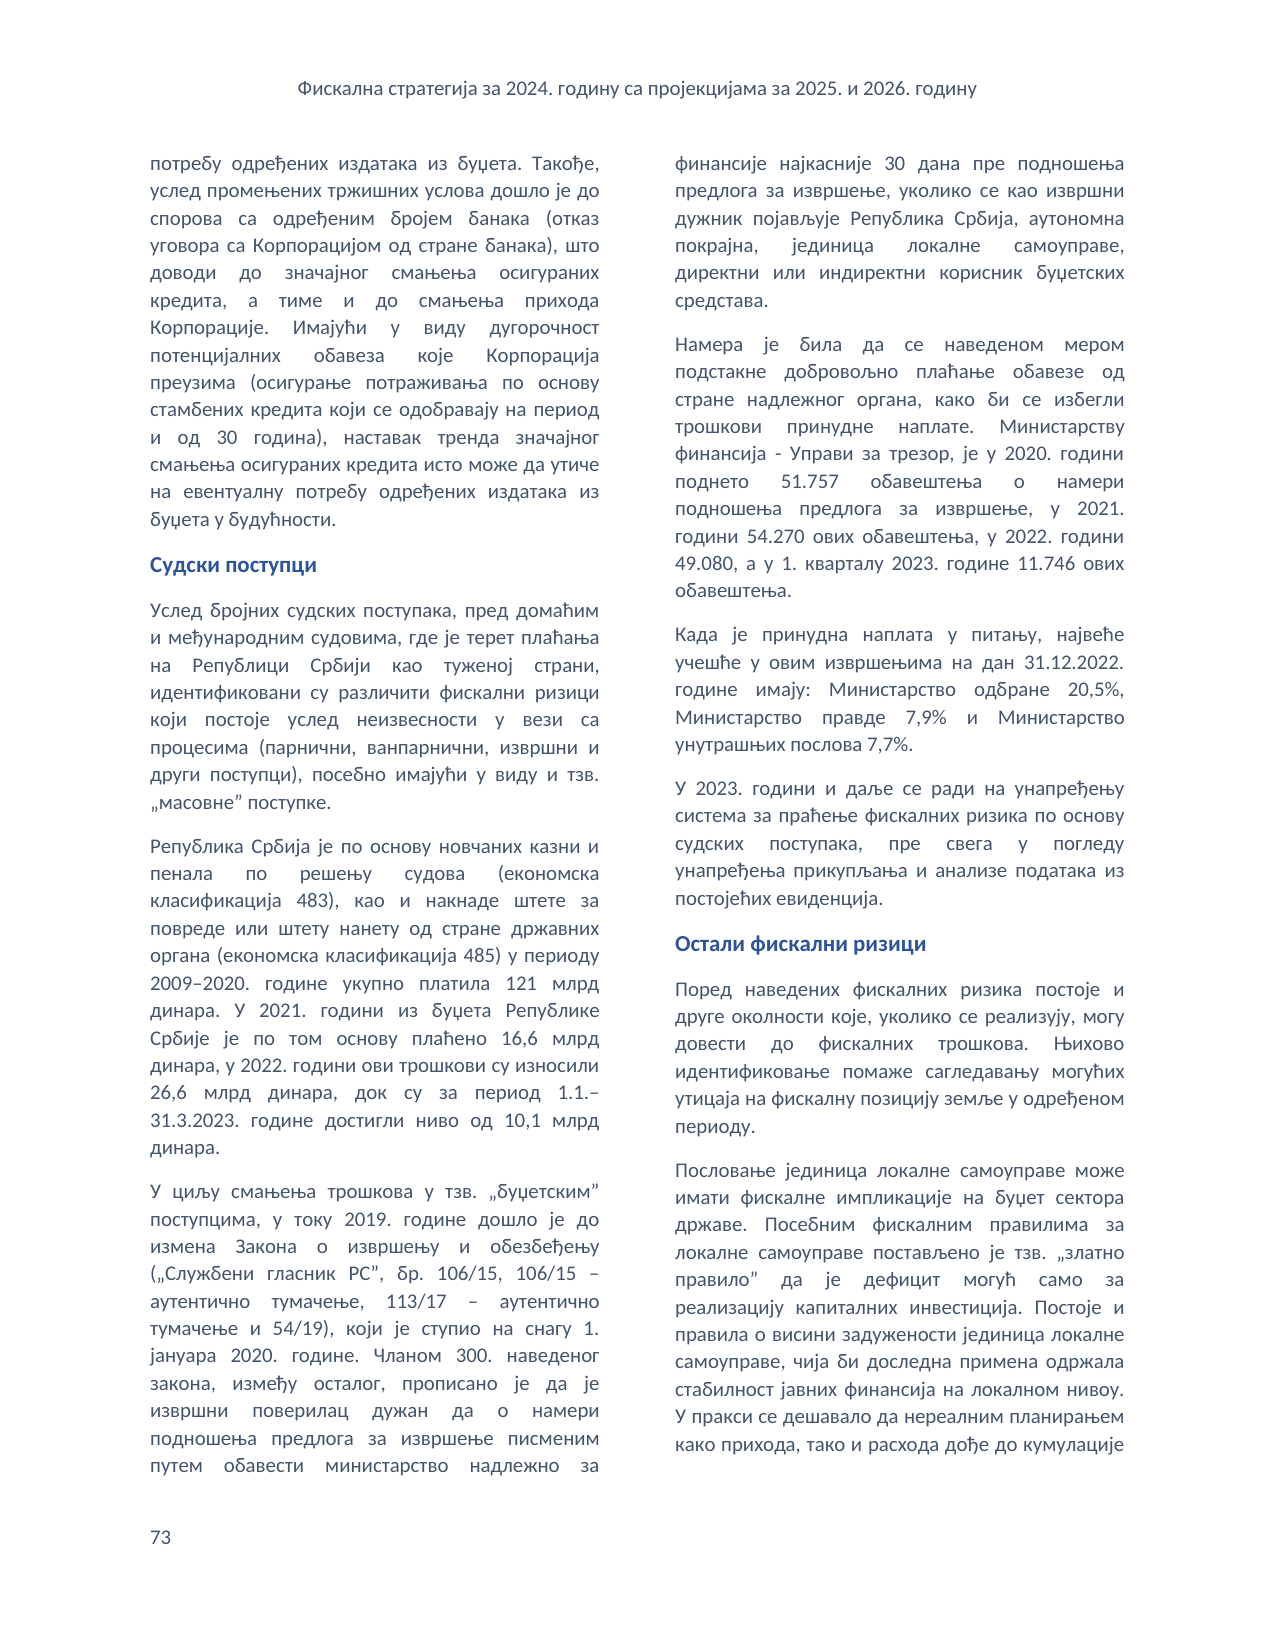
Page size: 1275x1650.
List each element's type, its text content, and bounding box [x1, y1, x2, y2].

text Поред наведених фискалних ризика постоје и друге околности које, уколико се реализују, могу довести до фискалних трошкова. Њихово идентификовање помаже сагледавању могућих утицаја на фискалну позицију земље у одређеном периоду. [675, 976, 1125, 1138]
text Услед бројних судских поступака, пред домаћим и међународним судовима, где је терет плаћања на Републици Србији као туженој страни, идентификовани су различити фискални ризици који постоје услед неизвесности у вези са процесима (парнични, ванпарнични, извршни и други поступци), посебно имајући у виду и тзв. „масовне” поступке. [150, 597, 600, 814]
text Остали фискални ризици [675, 929, 1125, 957]
text У 2023. години и даље се ради на унапређењу система за праћење фискалних ризика по основу судских поступака, пре свега у погледу унапређења прикупљања и анализе података из постојећих евиденција. [675, 775, 1125, 910]
text Намера је била да се наведеном мером подстакне добровољно плаћање обавезе од стране надлежног органа, како би се избегли трошкови принудне наплате. Министарству финансија - Управи за трезор, је у 2020. години поднето 51.757 обавештења о намери подношења предлога за извршење, у 2021. години 54.270 ових обавештења, у 2022. години 49.080, а у 1. кварталу 2023. године 11.746 ових обавештења. [675, 331, 1125, 603]
text Када је принудна наплата у питању, највеће учешће у овим извршењима на дан 31.12.2022. године имају: Министарство одбране 20,5%, Министарство правде 7,9% и Министарство унутрашњих послова 7,7%. [675, 622, 1125, 757]
text Судски поступци [150, 550, 600, 578]
text У циљу смањења трошкова у тзв. „буџетским” поступцима, у току 2019. године дошло је до измена Закона о извршењу и обезбеђењу („Службени гласник РС”, бр. 106/15, 106/15 – аутентично тумачење, 113/17 – аутентично тумачење и 54/19), који је ступио на снагу 1. јануара 2020. године. Чланом 300. наведеног закона, између осталог, прописано је да је извршни поверилац дужан да о намери подношења предлога за извршење писменим путем обавести министарство надлежно за финансије најкасније 30 дана пре подношења предлога за извршење, уколико се као извршни дужник појављује Република Србија, аутономна покрајна, јединица локалне самоуправе, директни или индиректни корисник буџетских средстава. [150, 1178, 600, 1478]
text У циљу смањења трошкова у тзв. „буџетским” поступцима, у току 2019. године дошло је до измена Закона о извршењу и обезбеђењу („Службени гласник РС”, бр. 106/15, 106/15 – аутентично тумачење, 113/17 – аутентично тумачење и 54/19), који је ступио на снагу 1. јануара 2020. године. Чланом 300. наведеног закона, између осталог, прописано је да је извршни поверилац дужан да о намери подношења предлога за извршење писменим путем обавести министарство надлежно за финансије најкасније 30 дана пре подношења предлога за извршење, уколико се као извршни дужник појављује Република Србија, аутономна покрајна, јединица локалне самоуправе, директни или индиректни корисник буџетских средстава. [675, 150, 1125, 312]
text Република Србија је по основу новчаних казни и пенала по решењу судова (економска класификација 483), као и накнаде штете за повреде или штету нанету од стране државних органа (економска класификација 485) у периоду 2009–2020. године укупно платила 121 млрд динара. У 2021. години из буџета Републике Србије је по том основу плаћено 16,6 млрд динара, у 2022. години ови трошкови су износили 26,6 млрд динара, док су за период 1.1.–31.3.2023. године достигли ниво од 10,1 млрд динара. [150, 833, 600, 1160]
